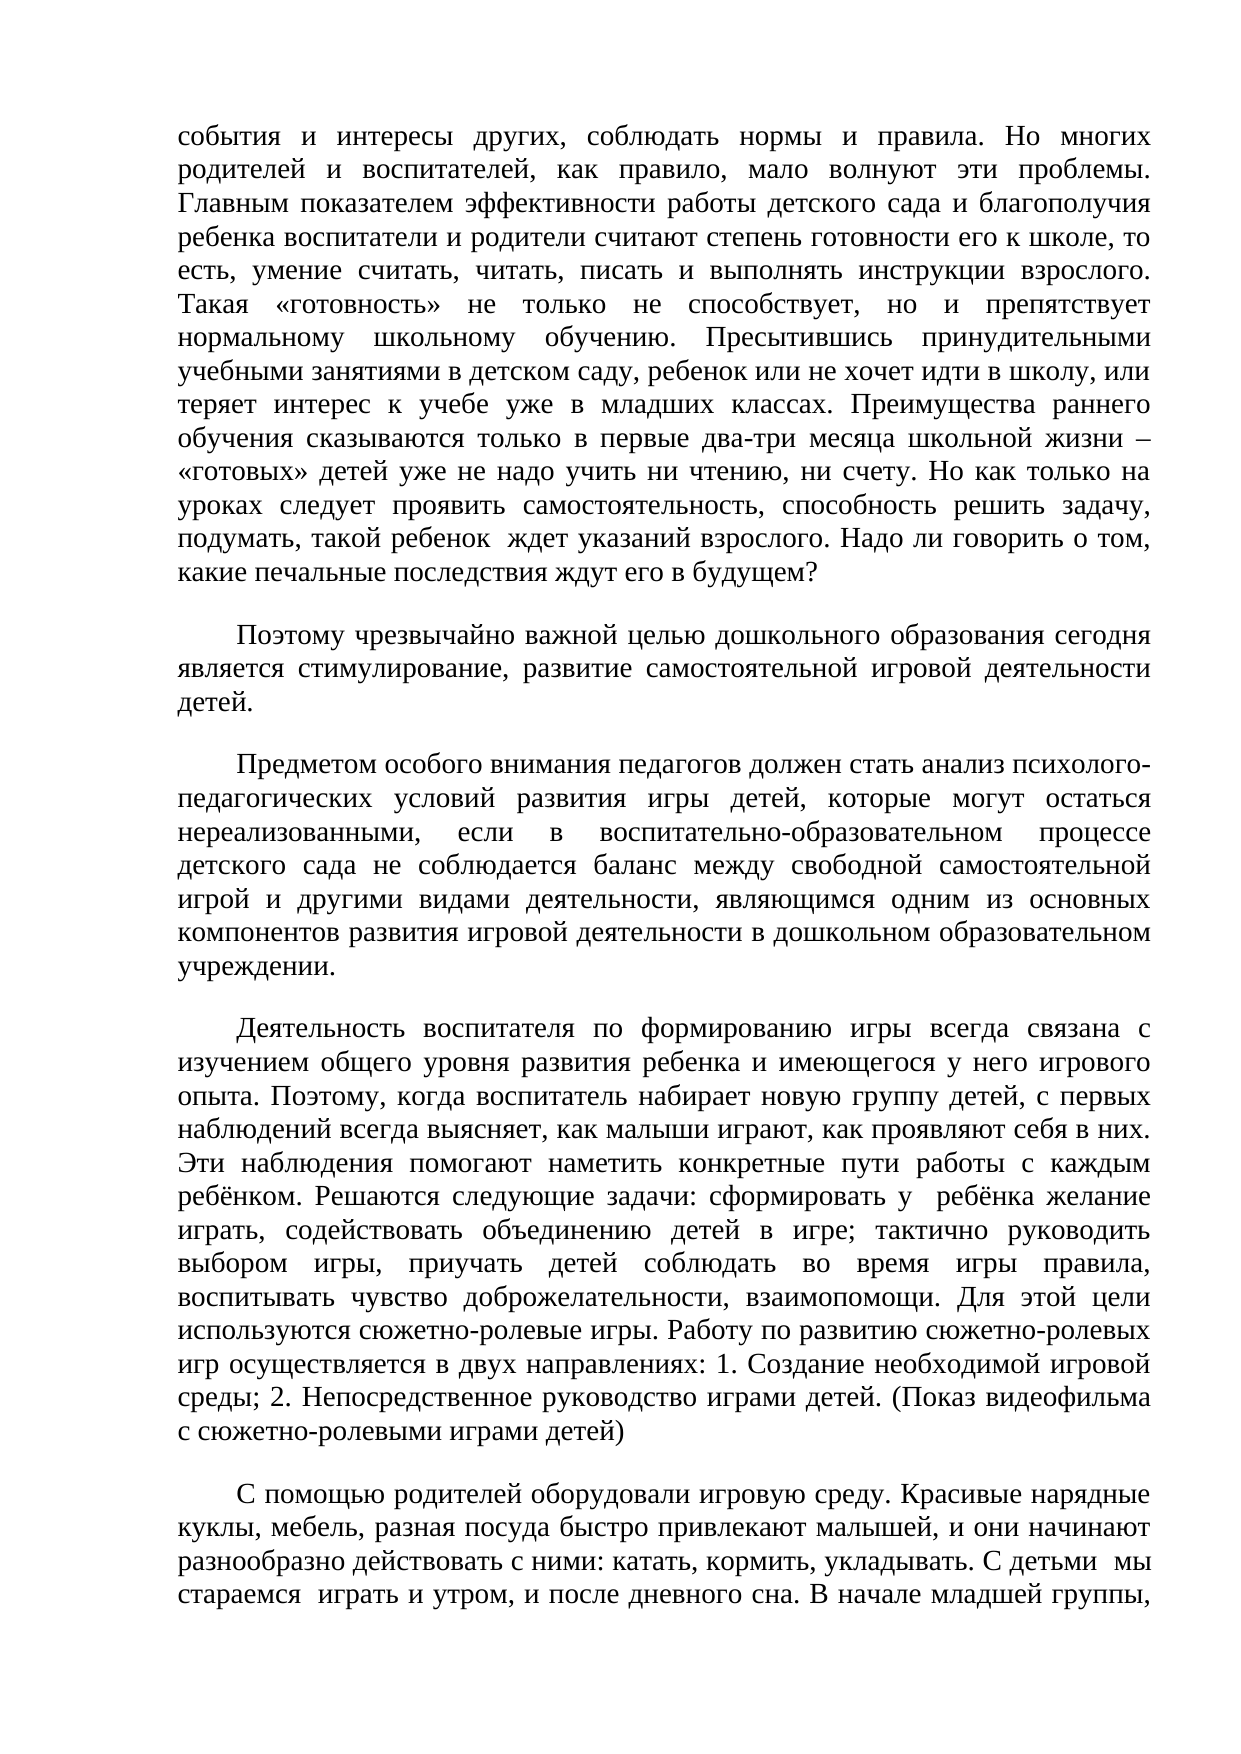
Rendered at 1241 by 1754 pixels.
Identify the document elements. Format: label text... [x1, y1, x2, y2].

text Поэтому чрезвычайно важной целью дошкольного образования сегодня является стимулирование, развитие самостоятельной игровой деятельности детей. [177, 617, 1152, 717]
text Деятельность воспитателя по формированию игры всегда связана с изучением общего уровня развития ребенка и имеющегося у него игрового опыта. Поэтому, когда воспитатель набирает новую группу детей, с первых наблюдений всегда выясняет, как малыши играют, как проявляют себя в них. Эти наблюдения помогают наметить конкретные пути работы с каждым ребёнком. Решаются следующие задачи: сформировать у ребёнка желание играть, содействовать объединению детей в игре; тактично руководить выбором игры, приучать детей соблюдать во время игры правила, воспитывать чувство доброжелательности, взаимопомощи. Для этой цели используются сюжетно-ролевые игры. Работу по развитию сюжетно-ролевых игр осуществляется в двух направлениях: 1. Создание необходимой игровой среды; 2. Непосредственное руководство играми детей. (Показ видеофильма с сюжетно-ролевыми играми детей) [177, 1011, 1152, 1447]
text Предметом особого внимания педагогов должен стать анализ психолого-педагогических условий развития игры детей, которые могут остаться нереализованными, если в воспитательно-образовательном процессе детского сада не соблюдается баланс между свободной самостоятельной игрой и другими видами деятельности, являющимся одним из основных компонентов развития игровой деятельности в дошкольном образовательном учреждении. [177, 747, 1152, 981]
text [177, 1476, 1152, 1610]
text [177, 118, 1152, 588]
